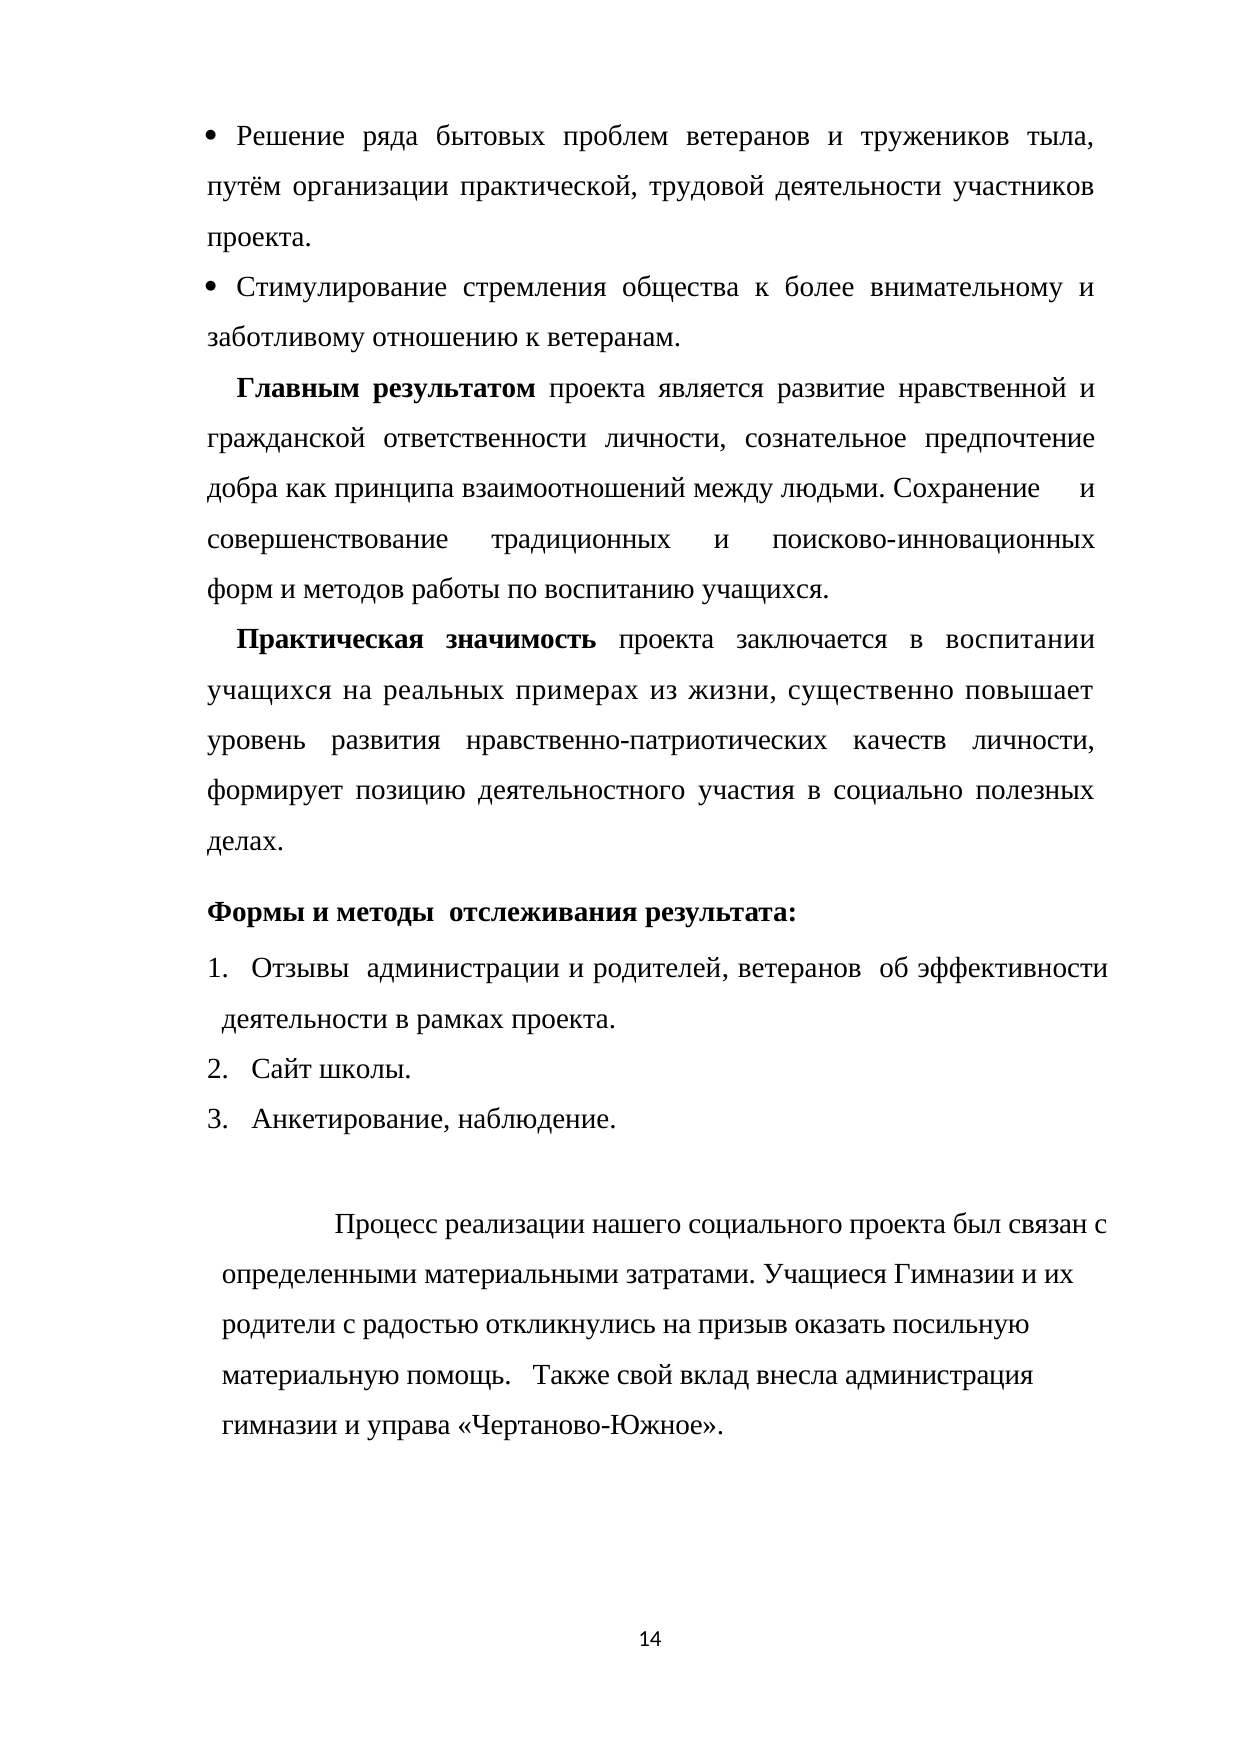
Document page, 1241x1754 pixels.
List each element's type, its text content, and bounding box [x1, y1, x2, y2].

text Главным результатом проекта является развитие нравственной и гражданской ответственности личности, сознательное предпочтение добра как принципа взаимоотношений между людьми. Сохранение и совершенствование традиционных и поисково-инновационных форм и методов работы по воспитанию учащихся. [207, 370, 1095, 605]
subtitle Формы и методы отслеживания результата: [207, 894, 1108, 927]
list Сайт школы. [207, 1051, 1108, 1084]
text Практическая значимость проекта заключается в воспитании учащихся на реальных примерах из жизни, существенно повышает уровень развития нравственно-патриотических качеств личности, формирует позицию деятельностного участия в социально полезных делах. [207, 621, 1095, 856]
text Процесс реализации нашего социального проекта был связан с определенными материальными затратами. Учащиеся Гимназии и их родители с радостью откликнулись на призыв оказать посильную материальную помощь. Также свой вклад внесла администрация гимназии и управа «Чертаново-Южное». [207, 1206, 1110, 1441]
list Решение ряда бытовых проблем ветеранов и тружеников тыла, путём организации практической, трудовой деятельности участников проекта. [206, 118, 1095, 252]
list Анкетирование, наблюдение. [207, 1101, 1108, 1135]
list Отзывы администрации и родителей, ветеранов об эффективности деятельности в рамках проекта. [207, 950, 1108, 1034]
list Стимулирование стремления общества к более внимательному и заботливому отношению к ветеранам. [206, 269, 1095, 353]
